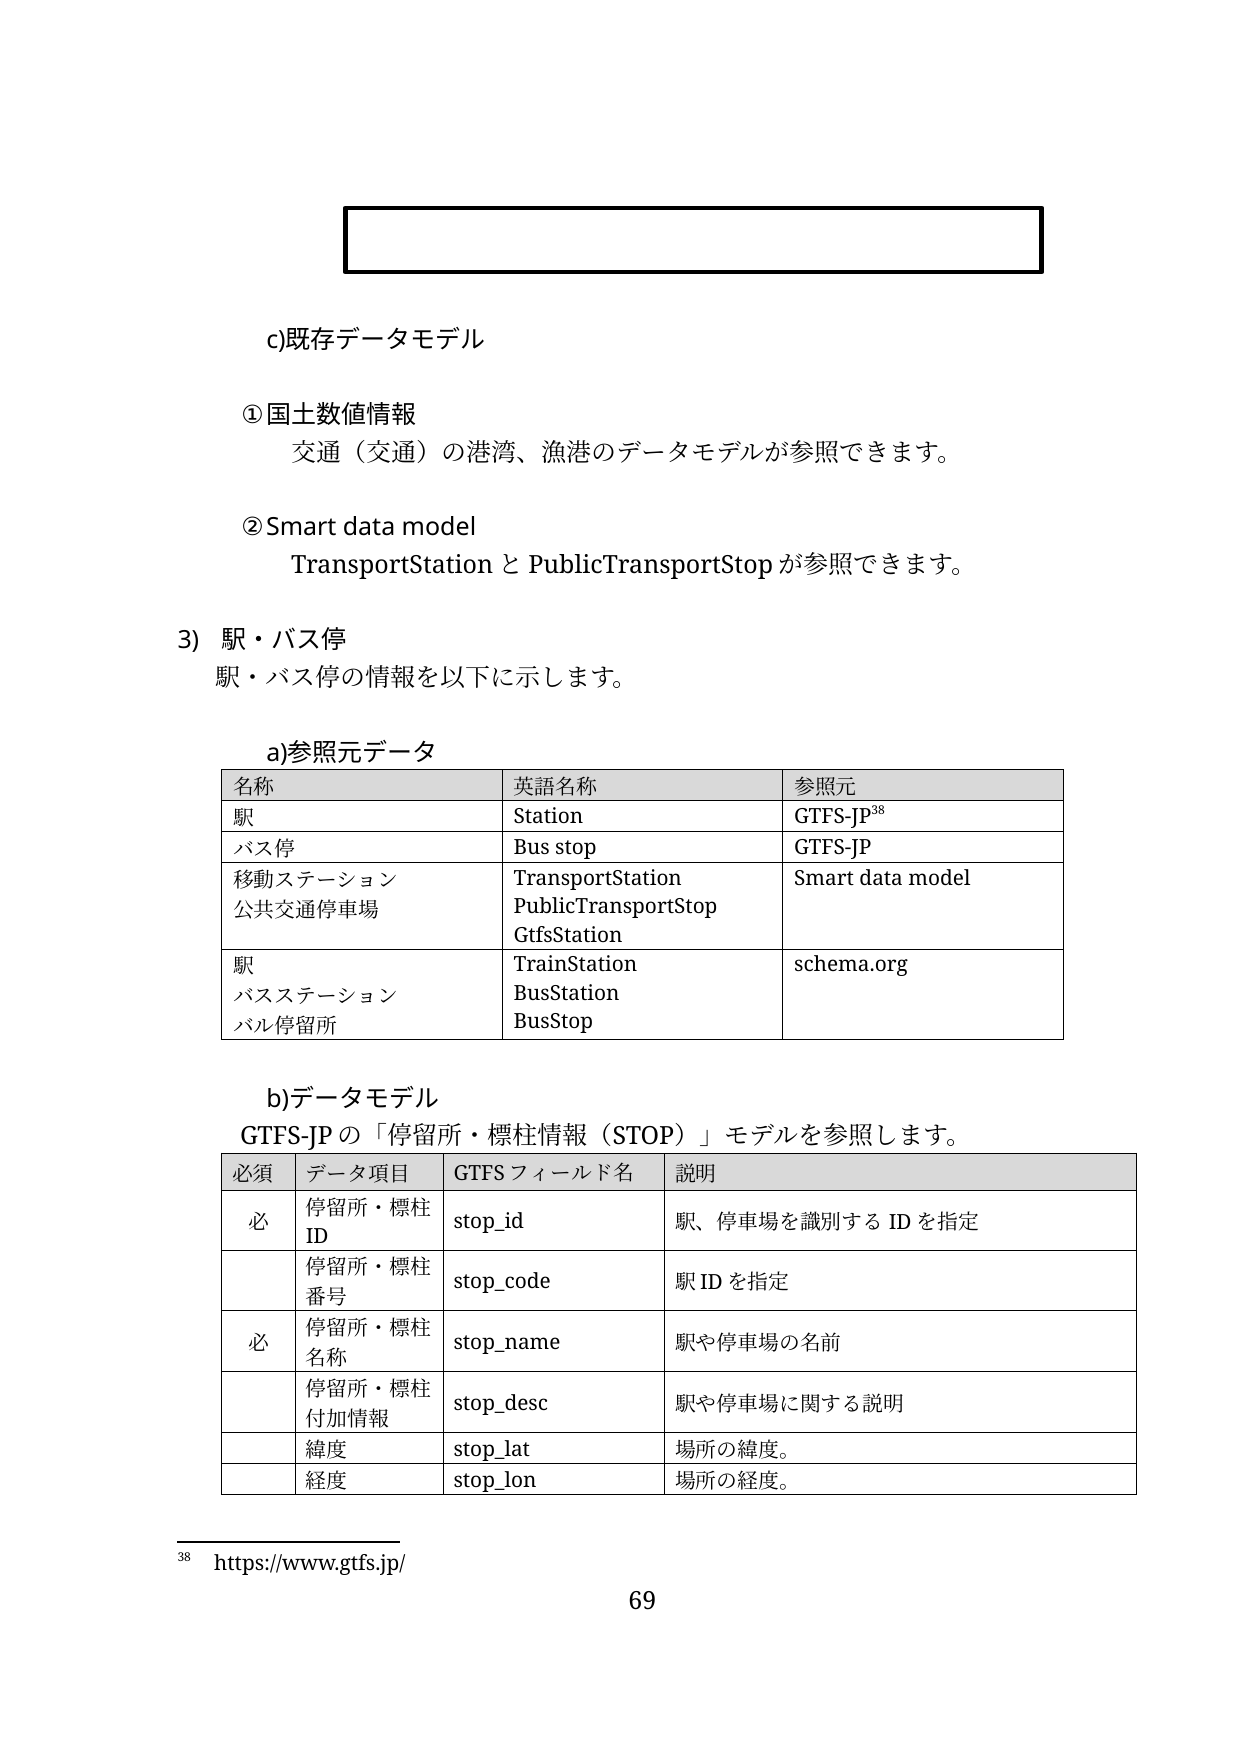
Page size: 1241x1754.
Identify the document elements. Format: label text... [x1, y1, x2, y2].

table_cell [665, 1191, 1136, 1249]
subtitle Smart data model [241, 507, 1063, 544]
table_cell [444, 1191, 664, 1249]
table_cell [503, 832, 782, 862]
subtitle 国土数値情報 [241, 394, 1063, 432]
subtitle データモデル [266, 1078, 1063, 1115]
text 駅・バス停の情報を以下に示します。 [190, 657, 1063, 694]
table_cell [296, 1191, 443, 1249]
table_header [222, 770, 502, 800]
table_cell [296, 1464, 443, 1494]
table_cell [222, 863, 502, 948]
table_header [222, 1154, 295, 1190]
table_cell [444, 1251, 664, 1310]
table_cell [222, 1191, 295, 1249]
subtitle 駅・バス停 [177, 619, 1063, 657]
text 交通（交通）の港湾、漁港のデータモデルが参照できます。 [266, 432, 1063, 469]
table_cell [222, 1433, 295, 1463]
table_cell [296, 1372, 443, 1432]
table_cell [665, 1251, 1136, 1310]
subtitle 参照元データ [266, 732, 1063, 769]
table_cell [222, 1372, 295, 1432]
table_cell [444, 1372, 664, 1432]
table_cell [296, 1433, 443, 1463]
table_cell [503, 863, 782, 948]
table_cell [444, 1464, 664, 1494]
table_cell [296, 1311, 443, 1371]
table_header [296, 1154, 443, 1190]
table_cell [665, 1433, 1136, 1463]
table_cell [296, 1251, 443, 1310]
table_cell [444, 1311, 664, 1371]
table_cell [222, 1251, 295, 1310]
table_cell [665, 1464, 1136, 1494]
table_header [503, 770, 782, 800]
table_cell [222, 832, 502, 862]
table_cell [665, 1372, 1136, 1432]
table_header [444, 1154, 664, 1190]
text GTFS-JPの「停留所・標柱情報（STOP）」モデルを参照します。 [215, 1115, 1063, 1153]
subtitle 既存データモデル [266, 319, 1063, 357]
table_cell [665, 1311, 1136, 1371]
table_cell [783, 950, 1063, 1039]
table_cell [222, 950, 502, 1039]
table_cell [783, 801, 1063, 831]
text TransportStationとPublicTransportStopが参照できます。 [266, 544, 1063, 582]
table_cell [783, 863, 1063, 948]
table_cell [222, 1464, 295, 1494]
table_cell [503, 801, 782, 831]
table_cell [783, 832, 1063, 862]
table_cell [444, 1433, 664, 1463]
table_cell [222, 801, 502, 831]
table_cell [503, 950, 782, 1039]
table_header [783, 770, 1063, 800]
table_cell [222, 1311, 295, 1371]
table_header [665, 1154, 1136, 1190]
